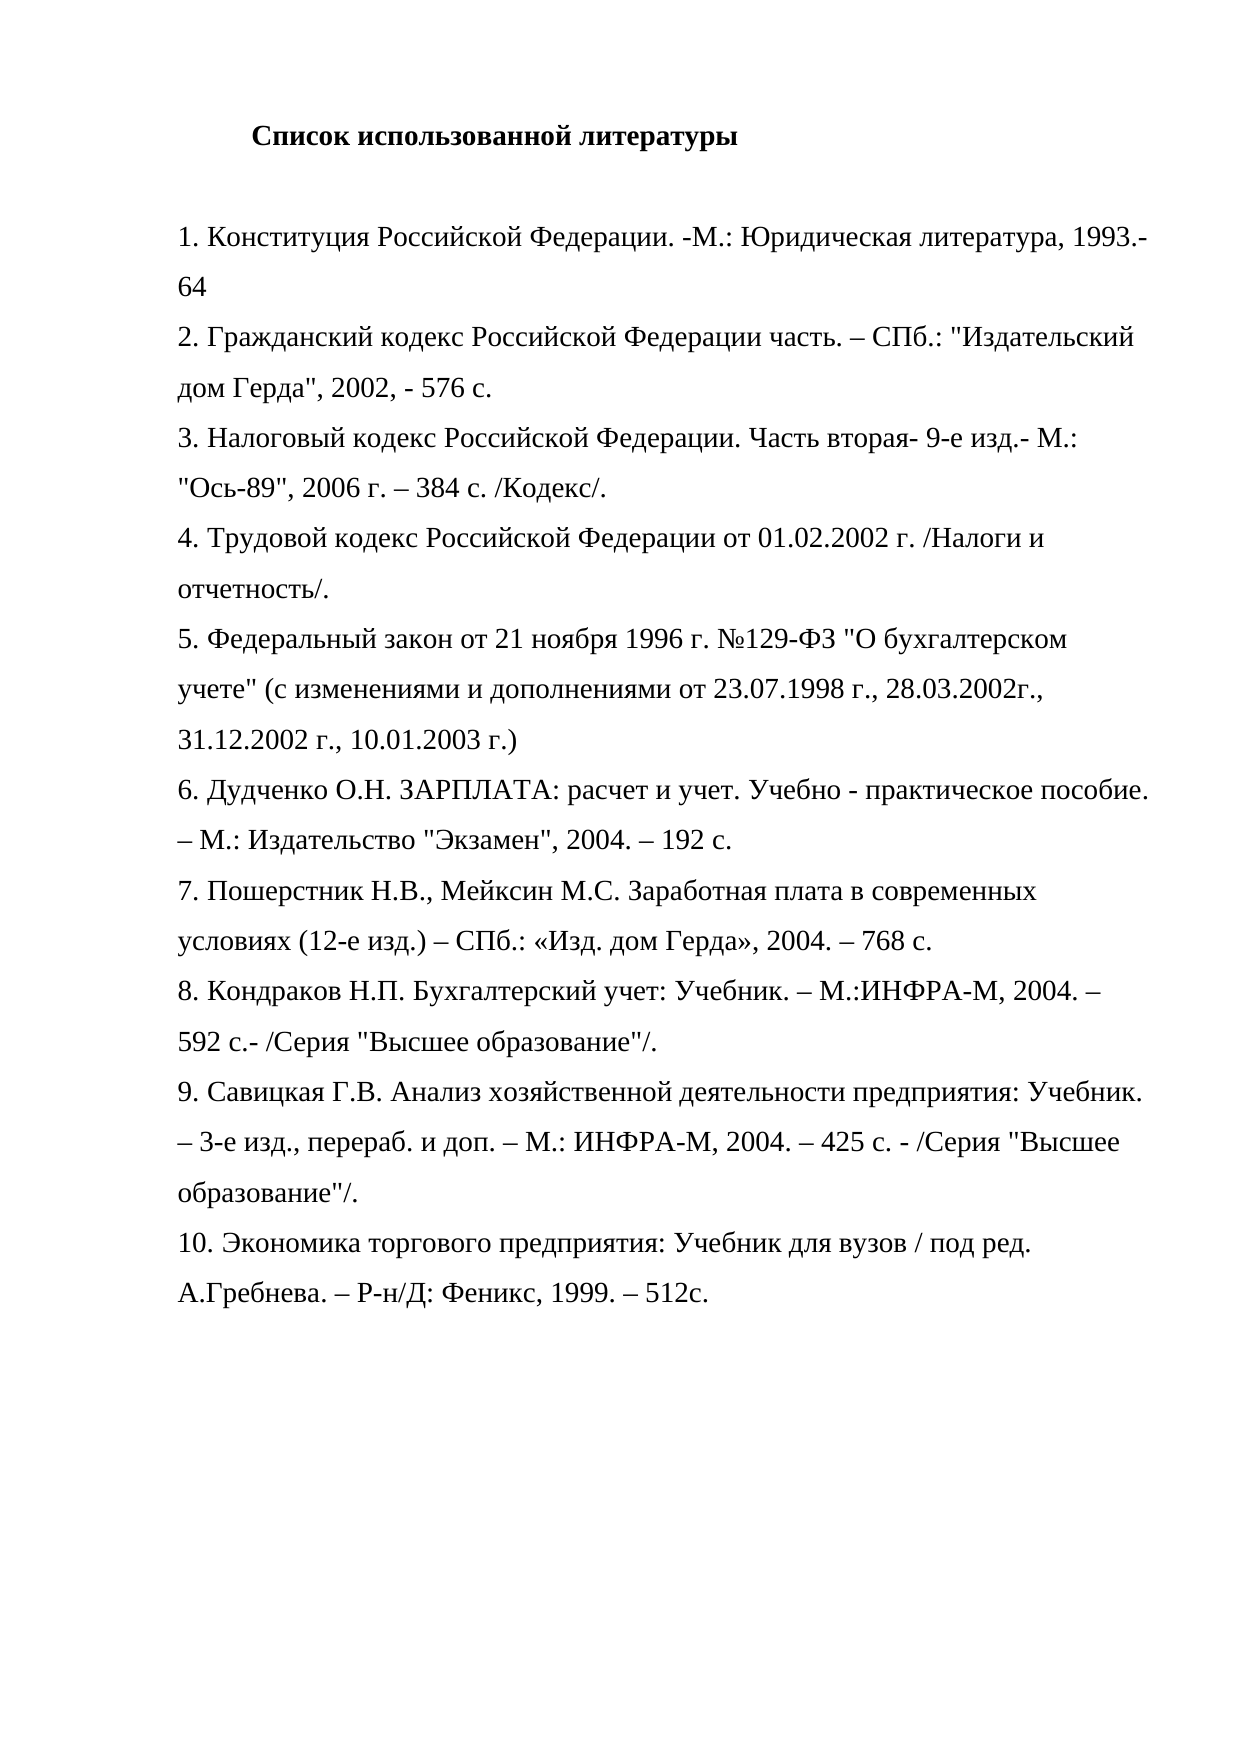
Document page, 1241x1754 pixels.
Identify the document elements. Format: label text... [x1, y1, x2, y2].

text Список использованной литературы [177, 118, 1152, 152]
list Трудовой кодекс Российской Федерации от 01.02.2002 г. /Налоги и отчетность/. [177, 521, 1152, 604]
list Налоговый кодекс Российской Федерации. Часть вторая- 9-е изд.- М.: "Ось-89", 2006 г. – 384 с. /Кодекс/. [177, 420, 1152, 504]
list Конституция Российской Федерации. -М.: Юридическая литература, 1993.- 64 [177, 219, 1152, 303]
list Кондраков Н.П. Бухгалтерский учет: Учебник. – М.:ИНФРА-М, 2004. – 592 с.- /Серия "Высшее образование"/. [177, 973, 1152, 1057]
list Гражданский кодекс Российской Федерации часть. – СПб.: "Издательский дом Герда", 2002, - 576 с. [177, 319, 1152, 403]
list Савицкая Г.В. Анализ хозяйственной деятельности предприятия: Учебник. – 3-е изд., перераб. и доп. – М.: ИНФРА-М, 2004. – 425 с. - /Серия "Высшее образование"/. [177, 1074, 1152, 1208]
list Экономика торгового предприятия: Учебник для вузов / под ред. А.Гребнева. – Р-н/Д: Феникс, 1999. – 512с. [177, 1225, 1152, 1309]
list Пошерстник Н.В., Мейксин М.С. Заработная плата в современных условиях (12-е изд.) – СПб.: «Изд. дом Герда», 2004. – 768 с. [177, 873, 1152, 957]
list Федеральный закон от 21 ноября 1996 г. №129-ФЗ "О бухгалтерском учете" (с изменениями и дополнениями от 23.07.1998 г., 28.03.2002г., 31.12.2002 г., 10.01.2003 г.) [177, 621, 1152, 755]
list Дудченко О.Н. ЗАРПЛАТА: расчет и учет. Учебно - практическое пособие. – М.: Издательство "Экзамен", 2004. – 192 с. [177, 772, 1152, 856]
